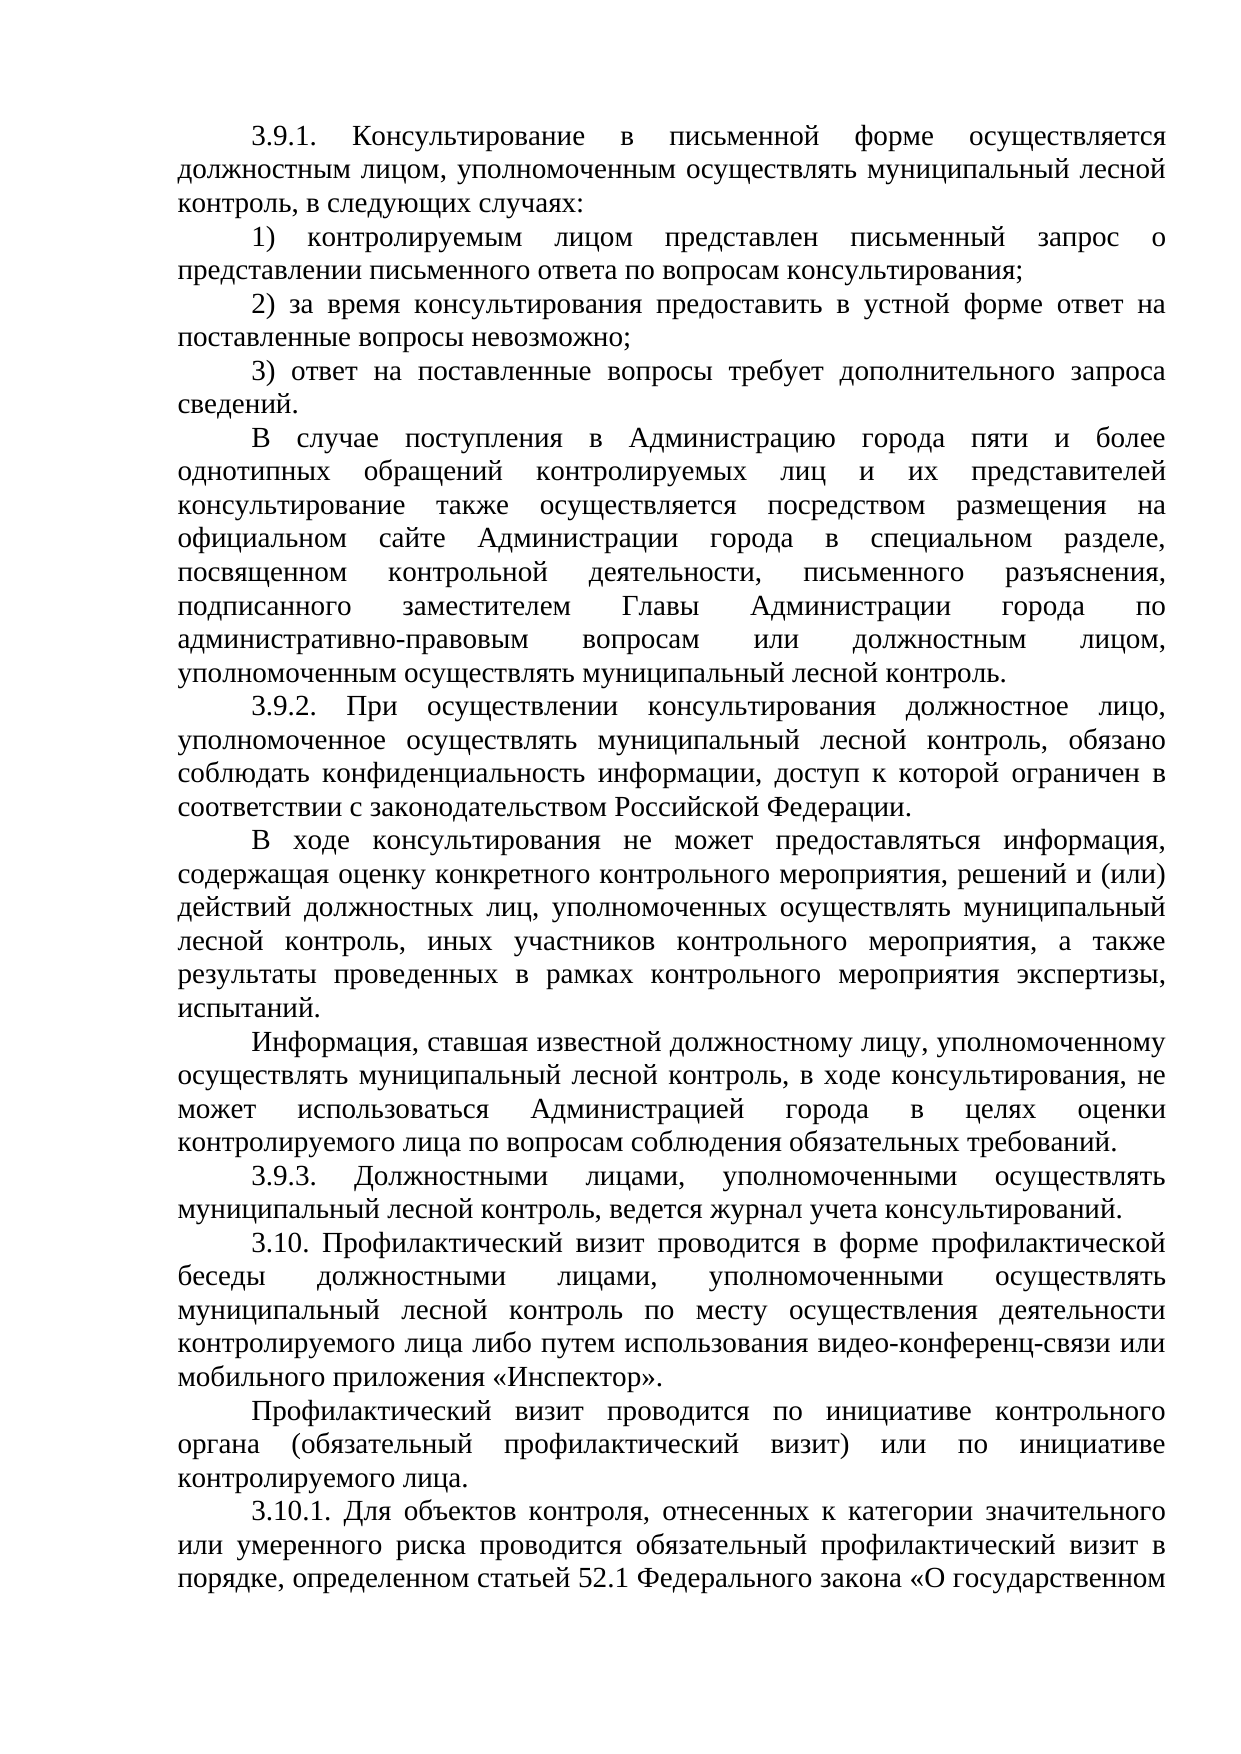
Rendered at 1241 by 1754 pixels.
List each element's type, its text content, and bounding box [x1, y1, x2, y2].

text В ходе консультирования не может предоставляться информация, содержащая оценку конкретного контрольного мероприятия, решений и (или) действий должностных лиц, уполномоченных осуществлять муниципальный лесной контроль, иных участников контрольного мероприятия, а также результаты проведенных в рамках контрольного мероприятия экспертизы, испытаний. [177, 822, 1167, 1024]
text 3.9.3. Должностными лицами, уполномоченными осуществлять муниципальный лесной контроль, ведется журнал учета консультирований. [177, 1158, 1167, 1225]
text 3.9.1. Консультирование в письменной форме осуществляется должностным лицом, уполномоченным осуществлять муниципальный лесной контроль, в следующих случаях: [177, 118, 1167, 219]
text В случае поступления в Администрацию города пяти и более однотипных обращений контролируемых лиц и их представителей консультирование также осуществляется посредством размещения на официальном сайте Администрации города в специальном разделе, посвященном контрольной деятельности, письменного разъяснения, подписанного заместителем Главы Администрации города по административно-правовым вопросам или должностным лицом, уполномоченным осуществлять муниципальный лесной контроль. [177, 420, 1167, 688]
text 1) контролируемым лицом представлен письменный запрос о представлении письменного ответа по вопросам консультирования; [177, 219, 1167, 286]
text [177, 1493, 1167, 1594]
text Профилактический визит проводится по инициативе контрольного органа (обязательный профилактический визит) или по инициативе контролируемого лица. [177, 1393, 1167, 1493]
text 2) за время консультирования предоставить в устной форме ответ на поставленные вопросы невозможно; [177, 286, 1167, 353]
text 3.9.2. При осуществлении консультирования должностное лицо, уполномоченное осуществлять муниципальный лесной контроль, обязано соблюдать конфиденциальность информации, доступ к которой ограничен в соответствии с законодательством Российской Федерации. [177, 688, 1167, 822]
text 3) ответ на поставленные вопросы требует дополнительного запроса сведений. [177, 353, 1167, 420]
text 3.10. Профилактический визит проводится в форме профилактической беседы должностными лицами, уполномоченными осуществлять муниципальный лесной контроль по месту осуществления деятельности контролируемого лица либо путем использования видео-конференц-связи или мобильного приложения «Инспектор». [177, 1225, 1167, 1393]
text Информация, ставшая известной должностному лицу, уполномоченному осуществлять муниципальный лесной контроль, в ходе консультирования, не может использоваться Администрацией города в целях оценки контролируемого лица по вопросам соблюдения обязательных требований. [177, 1024, 1167, 1158]
